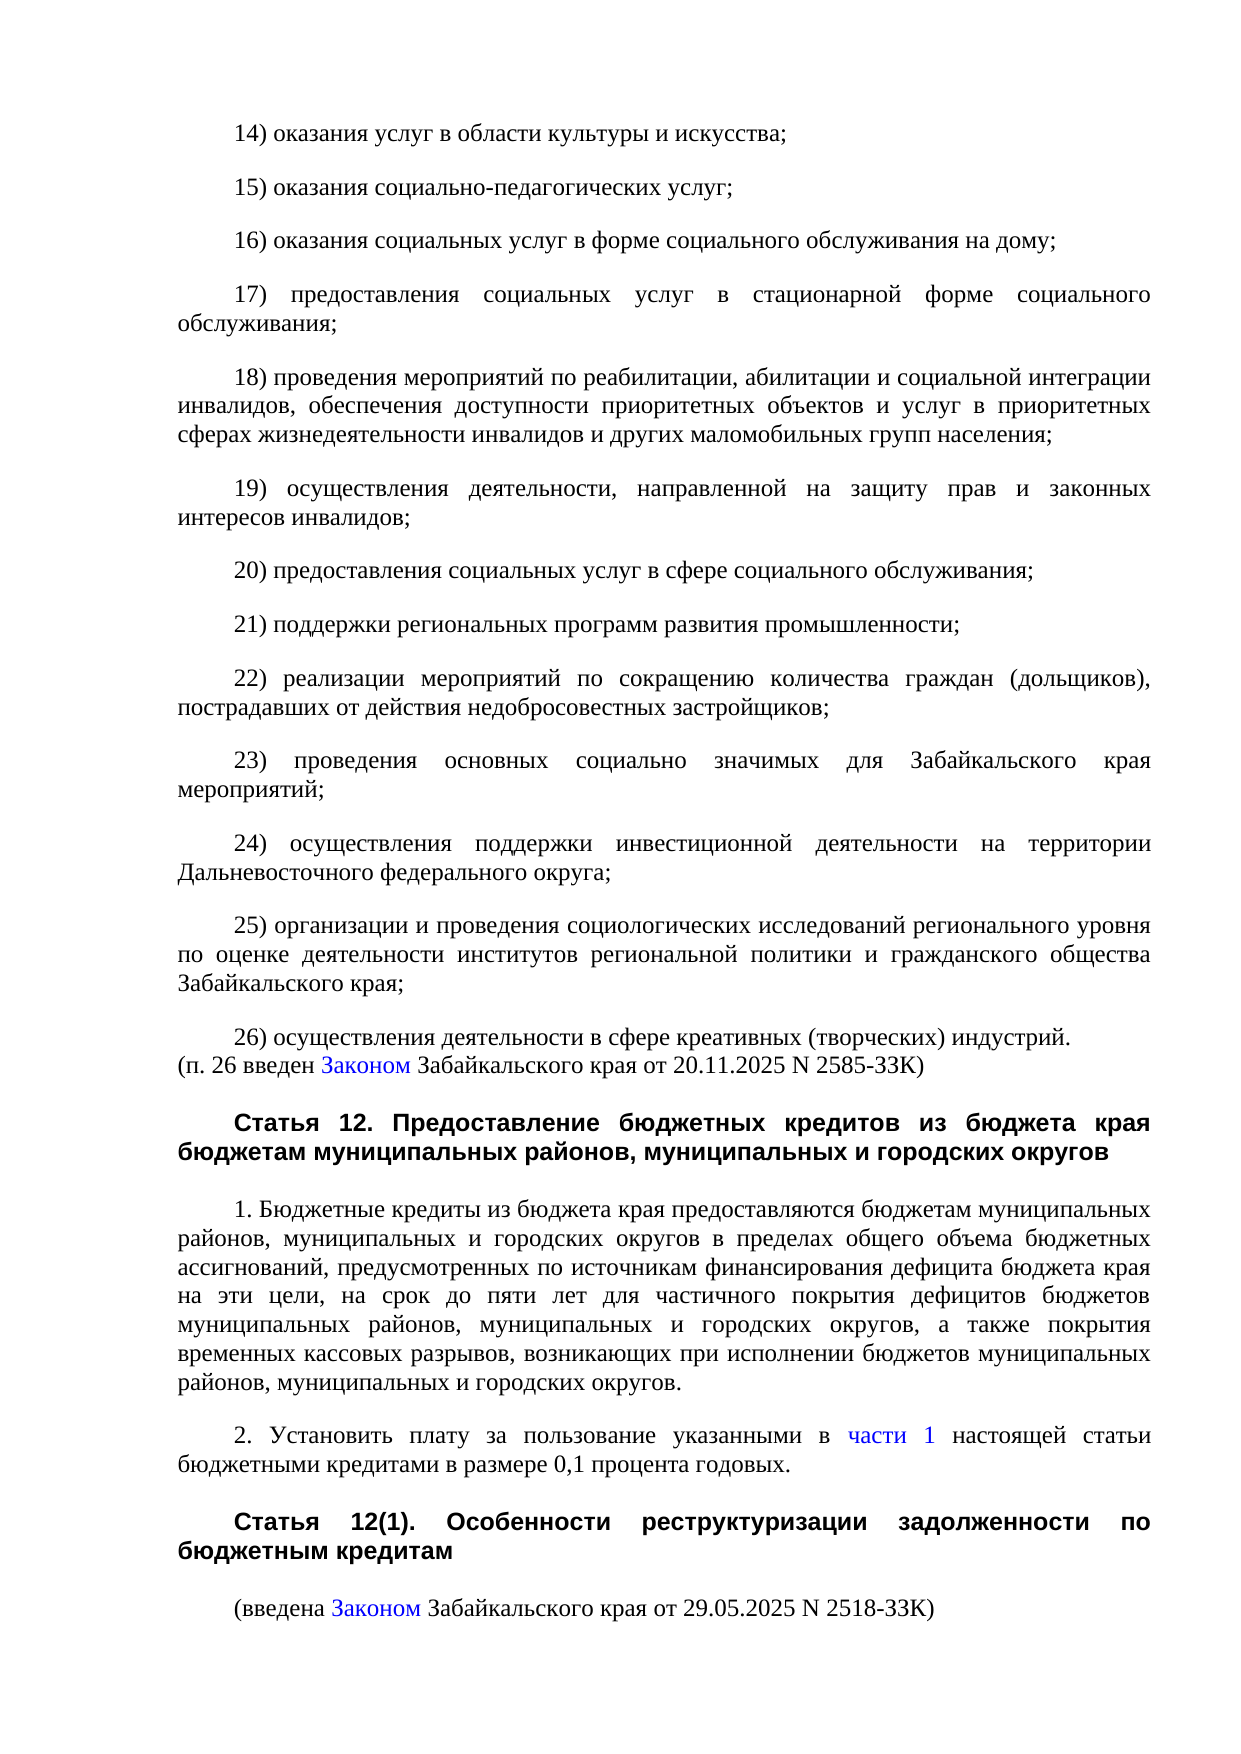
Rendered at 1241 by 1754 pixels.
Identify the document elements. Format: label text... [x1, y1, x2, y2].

text 14) оказания услуг в области культуры и искусства; [177, 118, 1152, 147]
text 25) организации и проведения социологических исследований регионального уровня по оценке деятельности институтов региональной политики и гражданского общества Забайкальского края; [177, 911, 1152, 997]
text 18) проведения мероприятий по реабилитации, абилитации и социальной интеграции инвалидов, обеспечения доступности приоритетных объектов и услуг в приоритетных сферах жизнедеятельности инвалидов и других маломобильных групп населения; [177, 362, 1152, 448]
text 23) проведения основных социально значимых для Забайкальского края мероприятий; [177, 746, 1152, 803]
text 22) реализации мероприятий по сокращению количества граждан (дольщиков), пострадавших от действия недобросовестных застройщиков; [177, 663, 1152, 721]
text 17) предоставления социальных услуг в стационарной форме социального обслуживания; [177, 279, 1152, 337]
text 26) осуществления деятельности в сфере креативных (творческих) индустрий. [177, 1022, 1152, 1051]
title Статья 12(1). Особенности реструктуризации задолженности по бюджетным кредитам [177, 1507, 1152, 1564]
text 2. Установить плату за пользование указанными в части 1 настоящей статьи бюджетными кредитами в размере 0,1 процента годовых. [177, 1421, 1152, 1478]
text 16) оказания социальных услуг в форме социального обслуживания на дому; [177, 226, 1152, 254]
text (введена Законом Забайкальского края от 29.05.2025 N 2518-ЗЗК) [177, 1593, 1152, 1622]
text 21) поддержки региональных программ развития промышленности; [177, 609, 1152, 638]
text 1. Бюджетные кредиты из бюджета края предоставляются бюджетам муниципальных районов, муниципальных и городских округов в пределах общего объема бюджетных ассигнований, предусмотренных по источникам финансирования дефицита бюджета края на эти цели, на срок до пяти лет для частичного покрытия дефицитов бюджетов муниципальных районов, муниципальных и городских округов, а также покрытия временных кассовых разрывов, возникающих при исполнении бюджетов муниципальных районов, муниципальных и городских округов. [177, 1194, 1152, 1396]
title Статья 12. Предоставление бюджетных кредитов из бюджета края бюджетам муниципальных районов, муниципальных и городских округов [177, 1108, 1152, 1166]
text (п. 26 введен Законом Забайкальского края от 20.11.2025 N 2585-ЗЗК) [177, 1051, 1152, 1079]
text 15) оказания социально-педагогических услуг; [177, 172, 1152, 201]
text 20) предоставления социальных услуг в сфере социального обслуживания; [177, 556, 1152, 584]
text 19) осуществления деятельности, направленной на защиту прав и законных интересов инвалидов; [177, 473, 1152, 531]
text 24) осуществления поддержки инвестиционной деятельности на территории Дальневосточного федерального округа; [177, 828, 1152, 886]
